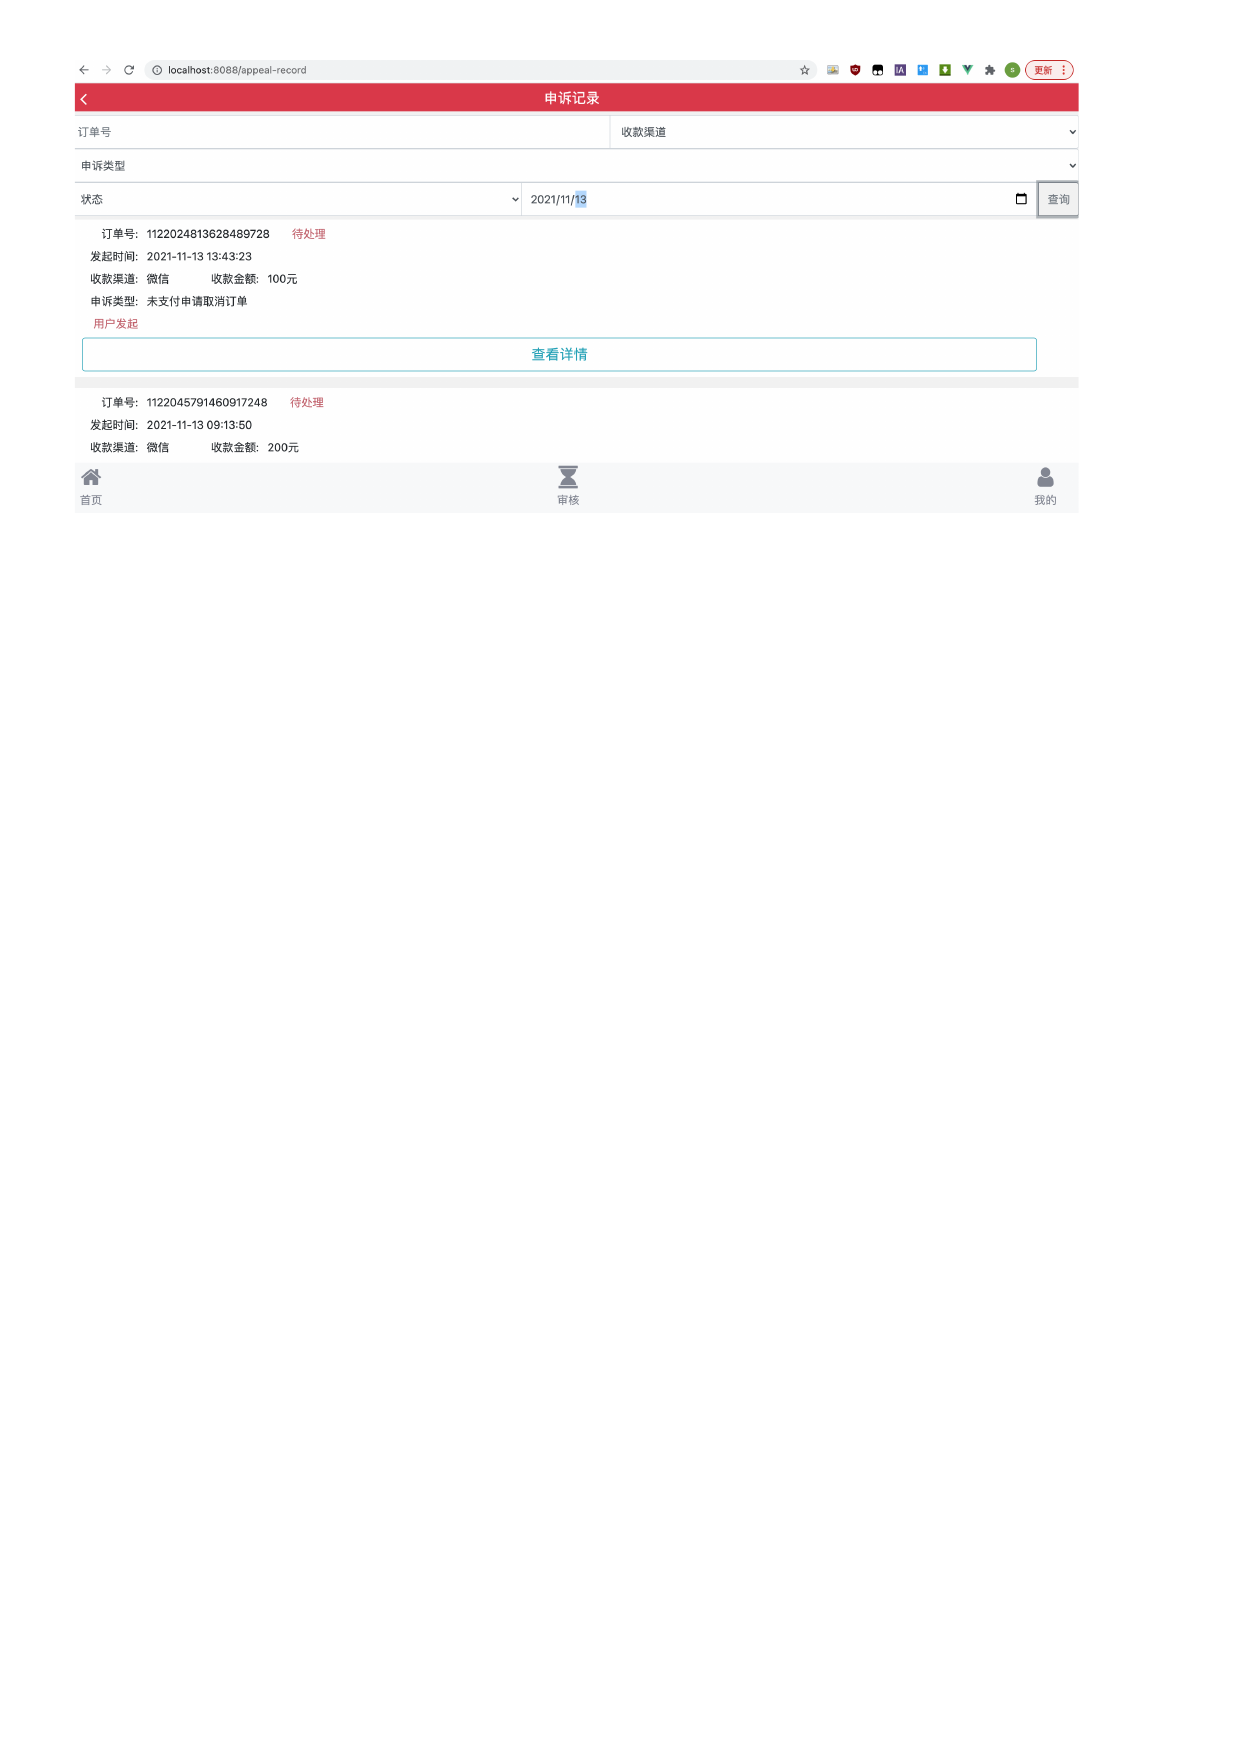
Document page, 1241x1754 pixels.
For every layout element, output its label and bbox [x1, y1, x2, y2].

picture [74, 60, 1079, 513]
